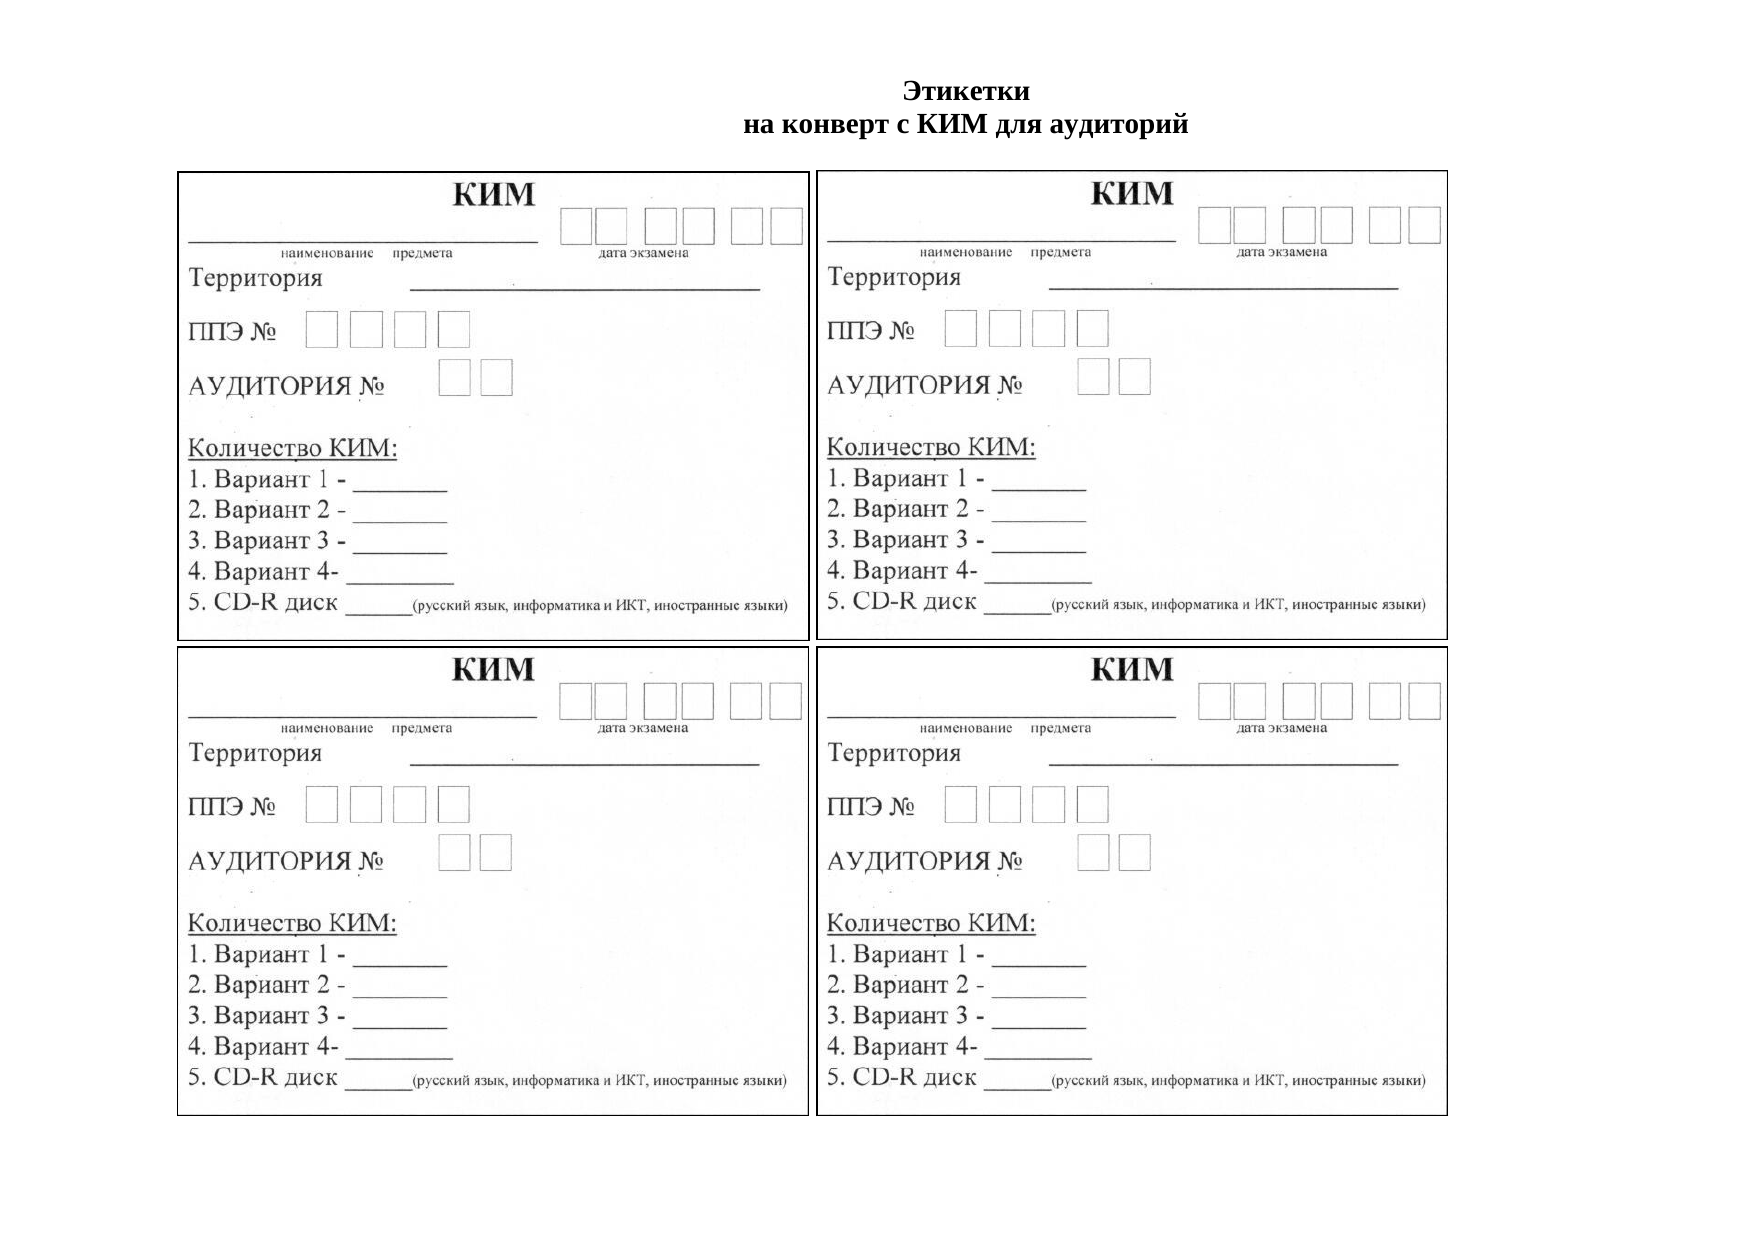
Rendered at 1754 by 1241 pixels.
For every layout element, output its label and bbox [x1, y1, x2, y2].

picture [179, 173, 808, 640]
picture [818, 648, 1447, 1115]
picture [178, 648, 808, 1115]
picture [818, 171, 1447, 639]
